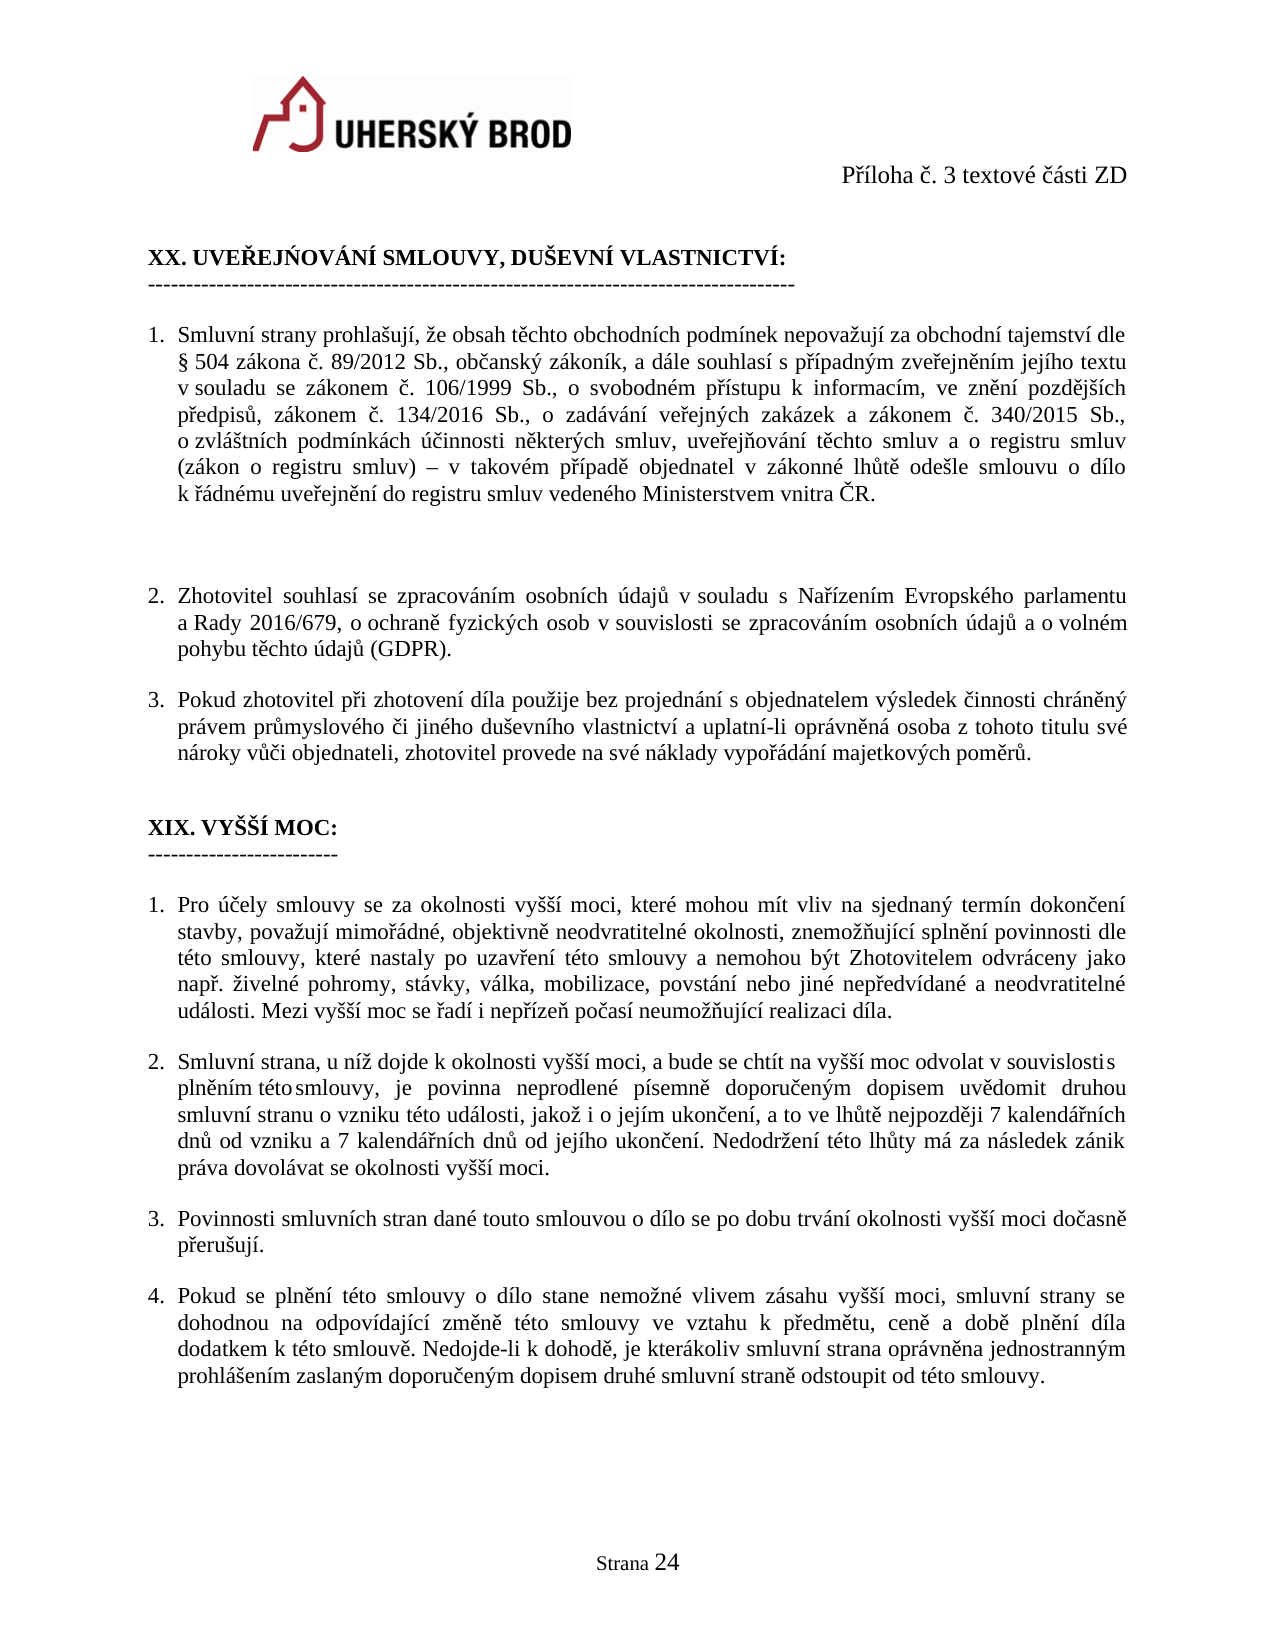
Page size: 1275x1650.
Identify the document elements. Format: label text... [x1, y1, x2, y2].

picture [252, 76, 571, 152]
list Pokud zhotovitel při zhotovení díla použije bez projednání s objednatelem výsledek činnosti chráněný právem průmyslového či jiného duševního vlastnictví a uplatní-li oprávněná osoba z tohoto titulu své nároky vůči objednateli, zhotovitel provede na své náklady vypořádání majetkových poměrů. [148, 686, 1127, 766]
list Pokud se plnění této smlouvy o dílo stane nemožné vlivem zásahu vyšší moci, smluvní strany se dohodnou na odpovídající změně této smlouvy ve vztahu k předmětu, ceně a době plnění díla dodatkem k této smlouvě. Nedojde-li k dohodě, je kterákoliv smluvní strana oprávněna jednostranným prohlášením zaslaným doporučeným dopisem druhé smluvní straně odstoupit od této smlouvy. [148, 1283, 1127, 1388]
list Pro účely smlouvy se za okolnosti vyšší moci, které mohou mít vliv na sjednaný termín dokončení stavby, považují mimořádné, objektivně neodvratitelné okolnosti, znemožňující splnění povinnosti dle této smlouvy, které nastaly po uzavření této smlouvy a nemohou být Zhotovitelem odvráceny jako např. živelné pohromy, stávky, válka, mobilizace, povstání nebo jiné nepředvídané a neodvratitelné události. Mezi vyšší moc se řadí i nepřízeň počasí neumožňující realizaci díla. [148, 891, 1127, 1023]
text ------------------------------------------------------------------------------------- [148, 270, 1127, 297]
list Smluvní strana, u níž dojde k okolnosti vyšší moci, a bude se chtít na vyšší moc odvolat v souvislosti s plněním této smlouvy, je povinna neprodlené písemně doporučeným dopisem uvědomit druhou smluvní stranu o vzniku této události, jakož i o jejím ukončení, a to ve lhůtě nejpozději 7 kalendářních dnů od vzniku a 7 kalendářních dnů od jejího ukončení. Nedodržení této lhůty má za následek zánik práva dovolávat se okolnosti vyšší moci. [148, 1048, 1127, 1180]
subtitle XX. UVEŘEJŃOVÁNÍ SMLOUVY, DUŠEVNÍ VLASTNICTVÍ: [148, 244, 1127, 270]
subtitle XIX. VYŠŠÍ MOC: [148, 814, 1127, 840]
text ------------------------- [148, 840, 1127, 866]
list Zhotovitel souhlasí se zpracováním osobních údajů v souladu s Nařízením Evropského parlamentu a Rady 2016/679, o ochraně fyzických osob v souvislosti se zpracováním osobních údajů a o volném pohybu těchto údajů (GDPR). [148, 582, 1127, 661]
list Smluvní strany prohlašují, že obsah těchto obchodních podmínek nepovažují za obchodní tajemství dle § 504 zákona č. 89/2012 Sb., občanský zákoník, a dále souhlasí s případným zveřejněním jejího textu v souladu se zákonem č. 106/1999 Sb., o svobodném přístupu k informacím, ve znění pozdějších předpisů, zákonem č. 134/2016 Sb., o zadávání veřejných zakázek a zákonem č. 340/2015 Sb., o zvláštních podmínkách účinnosti některých smluv, uveřejňování těchto smluv a o registru smluv (zákon o registru smluv) – v takovém případě objednatel v zákonné lhůtě odešle smlouvu o dílo k řádnému uveřejnění do registru smluv vedeného Ministerstvem vnitra ČR. [148, 322, 1127, 506]
list Povinnosti smluvních stran dané touto smlouvou o dílo se po dobu trvání okolnosti vyšší moci dočasně přerušují. [148, 1205, 1127, 1258]
